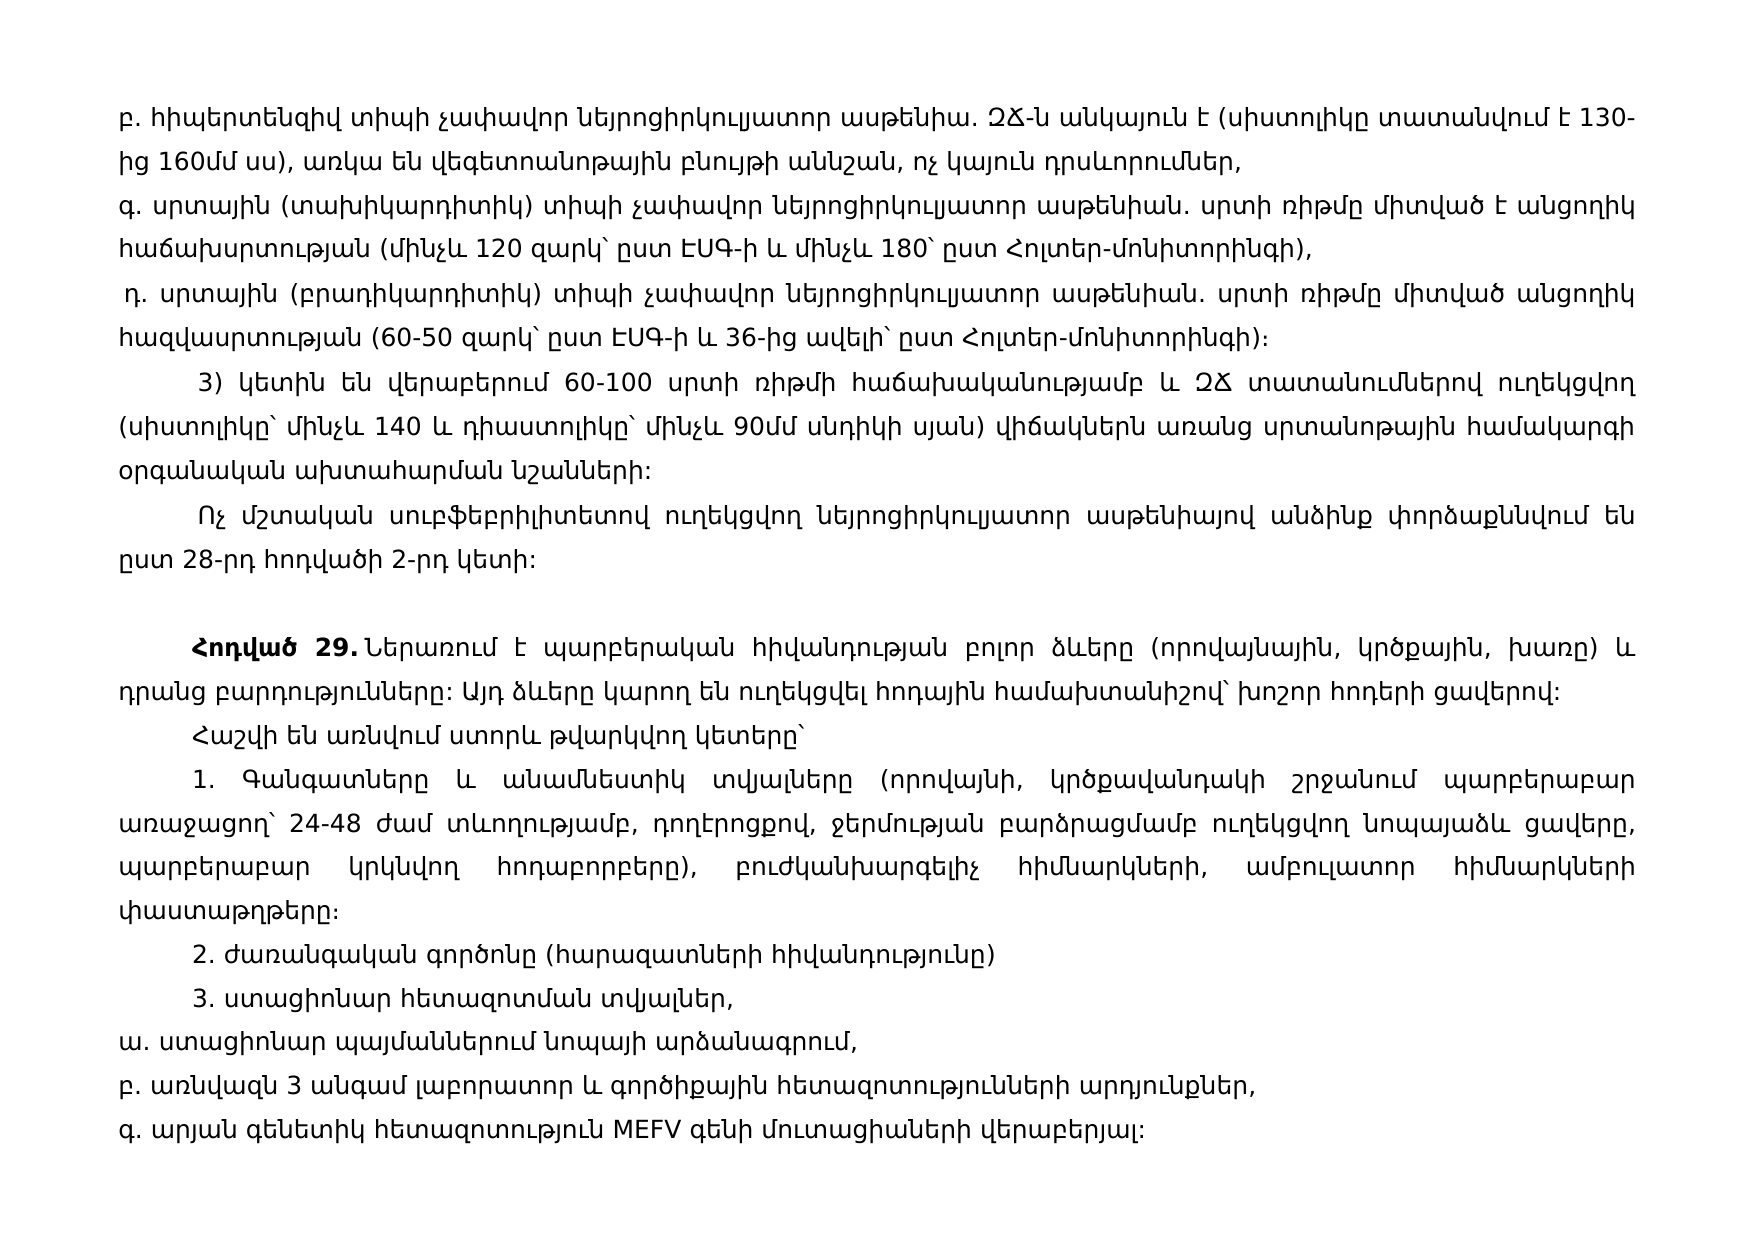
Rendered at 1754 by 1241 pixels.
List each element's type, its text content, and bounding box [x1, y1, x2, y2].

text Հոդված 29. Ներառում է պարբերական հիվանդության բոլոր ձևերը (որովայնային, կրծքային, խառը) և դրանց բարդությունները: Այդ ձևերը կարող են ուղեկցվել հոդային համախտանիշով՝ խոշոր հոդերի ցավերով: [118, 632, 1636, 707]
text 3) կետին են վերաբերում 60-100 սրտի ռիթմի հաճախականությամբ և ԶՃ տատանումներով ուղեկցվող (սիստոլիկը՝ մինչև 140 և դիաստոլիկը՝ մինչև 90մմ սնդիկի սյան) վիճակներն առանց սրտանոթային համակարգի օրգանական ախտահարման նշանների: [118, 367, 1636, 485]
text բ. հիպերտենզիվ տիպի չափավոր նեյրոցիրկուլյատոր ասթենիա. ԶՃ-ն անկայուն է (սիստոլիկը տատանվում է 130-ից 160մմ սս), առկա են վեգետոանոթային բնույթի աննշան, ոչ կայուն դրսևորումներ, [118, 103, 1636, 176]
text դ. սրտային (բրադիկարդիտիկ) տիպի չափավոր նեյրոցիրկուլյատոր ասթենիան. սրտի ռիթմը միտված անցողիկ հազվասրտության (60-50 զարկ՝ ըստ ԷՍԳ-ի և 36-ից ավելի՝ ըստ Հոլտեր-մոնիտորինգի)։ [118, 278, 1636, 353]
text 1. Գանգատները և անամնեստիկ տվյալները (որովայնի, կրծքավանդակի շրջանում պարբերաբար առաջացող՝ 24-48 ժամ տևողությամբ, դողէրոցքով, ջերմության բարձրացմամբ ուղեկցվող նոպայաձև ցավերը, պարբերաբար կրկնվող հոդաբորբերը), բուժկանխարգելիչ հիմնարկների, ամբուլատոր հիմնարկների փաստաթղթերը։ [118, 765, 1636, 926]
text 3. ստացիոնար հետազոտման տվյալներ, [118, 984, 1636, 1013]
text բ. առնվազն 3 անգամ լաբորատոր և գործիքային հետազոտությունների արդյունքներ, [118, 1071, 1636, 1101]
text գ. սրտային (տախիկարդիտիկ) տիպի չափավոր նեյրոցիրկուլյատոր ասթենիան. սրտի ռիթմը միտված է անցողիկ հաճախսրտության (մինչև 120 զարկ՝ ըստ ԷՍԳ-ի և մինչև 180՝ ըստ Հոլտեր-մոնիտորինգի), [118, 191, 1636, 264]
text 2. ժառանգական գործոնը (հարազատների հիվանդությունը) [118, 940, 1636, 969]
text Հաշվի են առնվում ստորև թվարկվող կետերը՝ [118, 721, 1636, 751]
text Ոչ մշտական սուբֆեբրիլիտետով ուղեկցվող նեյրոցիրկուլյատոր ասթենիայով անձինք փորձաքննվում են ըստ 28-րդ հոդվածի 2-րդ կետի: [118, 500, 1636, 574]
text ա. ստացիոնար պայմաններում նոպայի արձանագրում, [118, 1028, 1636, 1057]
text գ. արյան գենետիկ հետազոտություն MEFV գենի մուտացիաների վերաբերյալ: [118, 1115, 1636, 1144]
